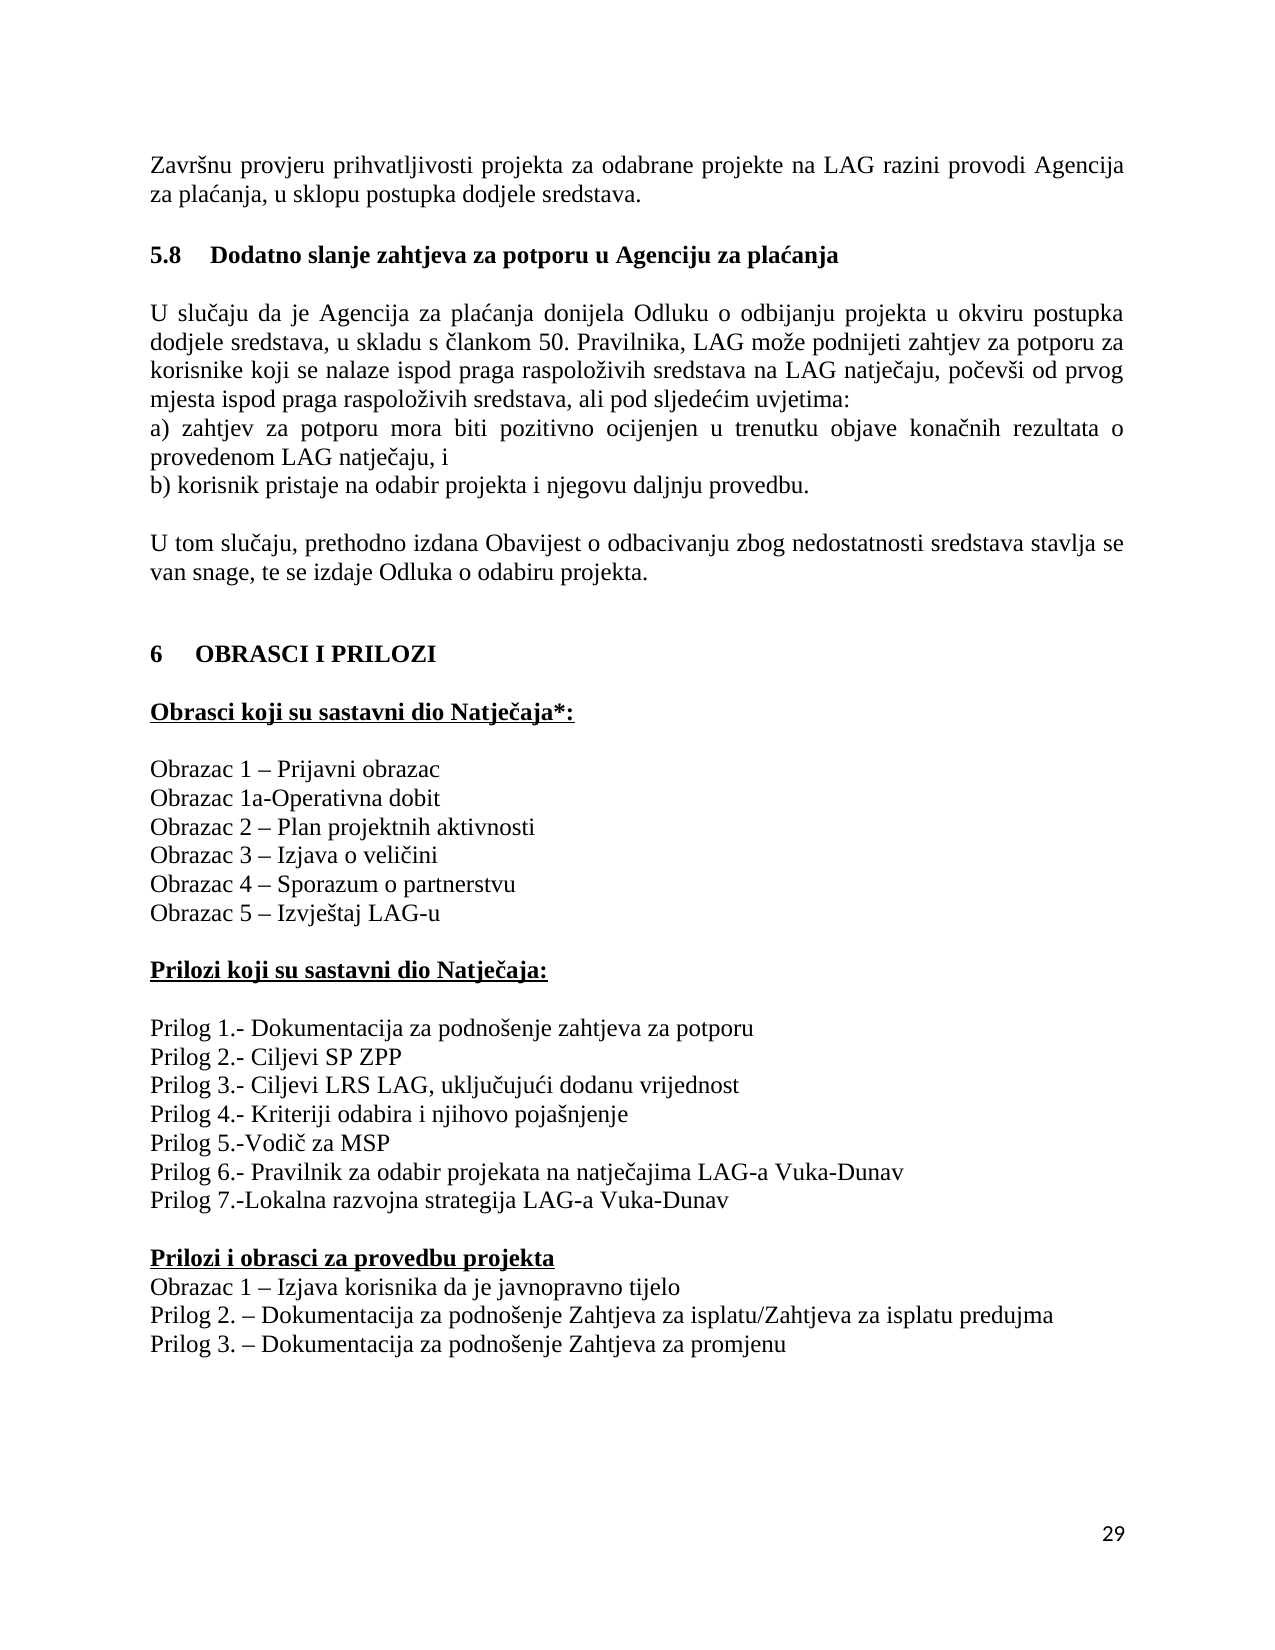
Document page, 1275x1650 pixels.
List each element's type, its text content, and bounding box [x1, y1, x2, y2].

text Obrazac 5 – Izvještaj LAG-u [150, 898, 1154, 927]
list b) korisnik pristaje na odabir projekta i njegovu daljnju provedbu. [150, 470, 1125, 499]
text Prilog 2.- Ciljevi SP ZPP [150, 1042, 1154, 1070]
text Obrazac 3 – Izjava o veličini [150, 840, 1154, 869]
text Prilog 3. – Dokumentacija za podnošenje Zahtjeva za promjenu [150, 1329, 1154, 1358]
text Obrasci koji su sastavni dio Natječaja*: [150, 697, 1154, 725]
text Obrazac 4 – Sporazum o partnerstvu [150, 869, 1154, 898]
text Obrazac 1 – Prijavni obrazac [150, 754, 1154, 783]
text Prilozi koji su sastavni dio Natječaja: [150, 955, 1154, 984]
text Prilozi i obrasci za provedbu projekta [150, 1243, 1154, 1272]
list a) zahtjev za potporu mora biti pozitivno ocijenjen u trenutku objave konačnih rezultata o provedenom LAG natječaju, i [150, 413, 1125, 470]
text Prilog 3.- Ciljevi LRS LAG, uključujući dodanu vrijednost [150, 1070, 1154, 1099]
list U slučaju da je Agencija za plaćanja donijela Odluku o odbijanju projekta u okviru postupka dodjele sredstava, u skladu s člankom 50. Pravilnika, LAG može podnijeti zahtjev za potporu za korisnike koji se nalaze ispod praga raspoloživih sredstava na LAG natječaju, počevši od prvog mjesta ispod praga raspoloživih sredstava, ali pod sljedećim uvjetima: [150, 298, 1125, 413]
text Završnu provjeru prihvatljivosti projekta za odabrane projekte na LAG razini provodi Agencija za plaćanja, u sklopu postupka dodjele sredstava. [150, 150, 1125, 207]
text Prilog 6.- Pravilnik za odabir projekata na natječajima LAG-a Vuka-Dunav [150, 1157, 1154, 1185]
text Prilog 4.- Kriteriji odabira i njihovo pojašnjenje [150, 1099, 1154, 1128]
text Obrazac 1 – Izjava korisnika da je javnopravno tijelo [150, 1272, 1154, 1300]
text Prilog 1.- Dokumentacija za podnošenje zahtjeva za potporu [150, 1013, 1154, 1042]
text Obrazac 2 – Plan projektnih aktivnosti [150, 812, 1154, 840]
list U tom slučaju, prethodno izdana Obavijest o odbacivanju zbog nedostatnosti sredstava stavlja se van snage, te se izdaje Odluka o odabiru projekta. [150, 528, 1125, 585]
text Prilog 2. – Dokumentacija za podnošenje Zahtjeva za isplatu/Zahtjeva za isplatu predujma [150, 1300, 1154, 1329]
text Obrazac 1a-Operativna dobit [150, 783, 1154, 812]
subtitle Dodatno slanje zahtjeva za potporu u Agenciju za plaćanja [150, 240, 1125, 269]
subtitle OBRASCI I PRILOZI [150, 639, 1125, 668]
text Prilog 7.-Lokalna razvojna strategija LAG-a Vuka-Dunav [150, 1185, 1154, 1214]
text Prilog 5.-Vodič za MSP [150, 1128, 1154, 1157]
